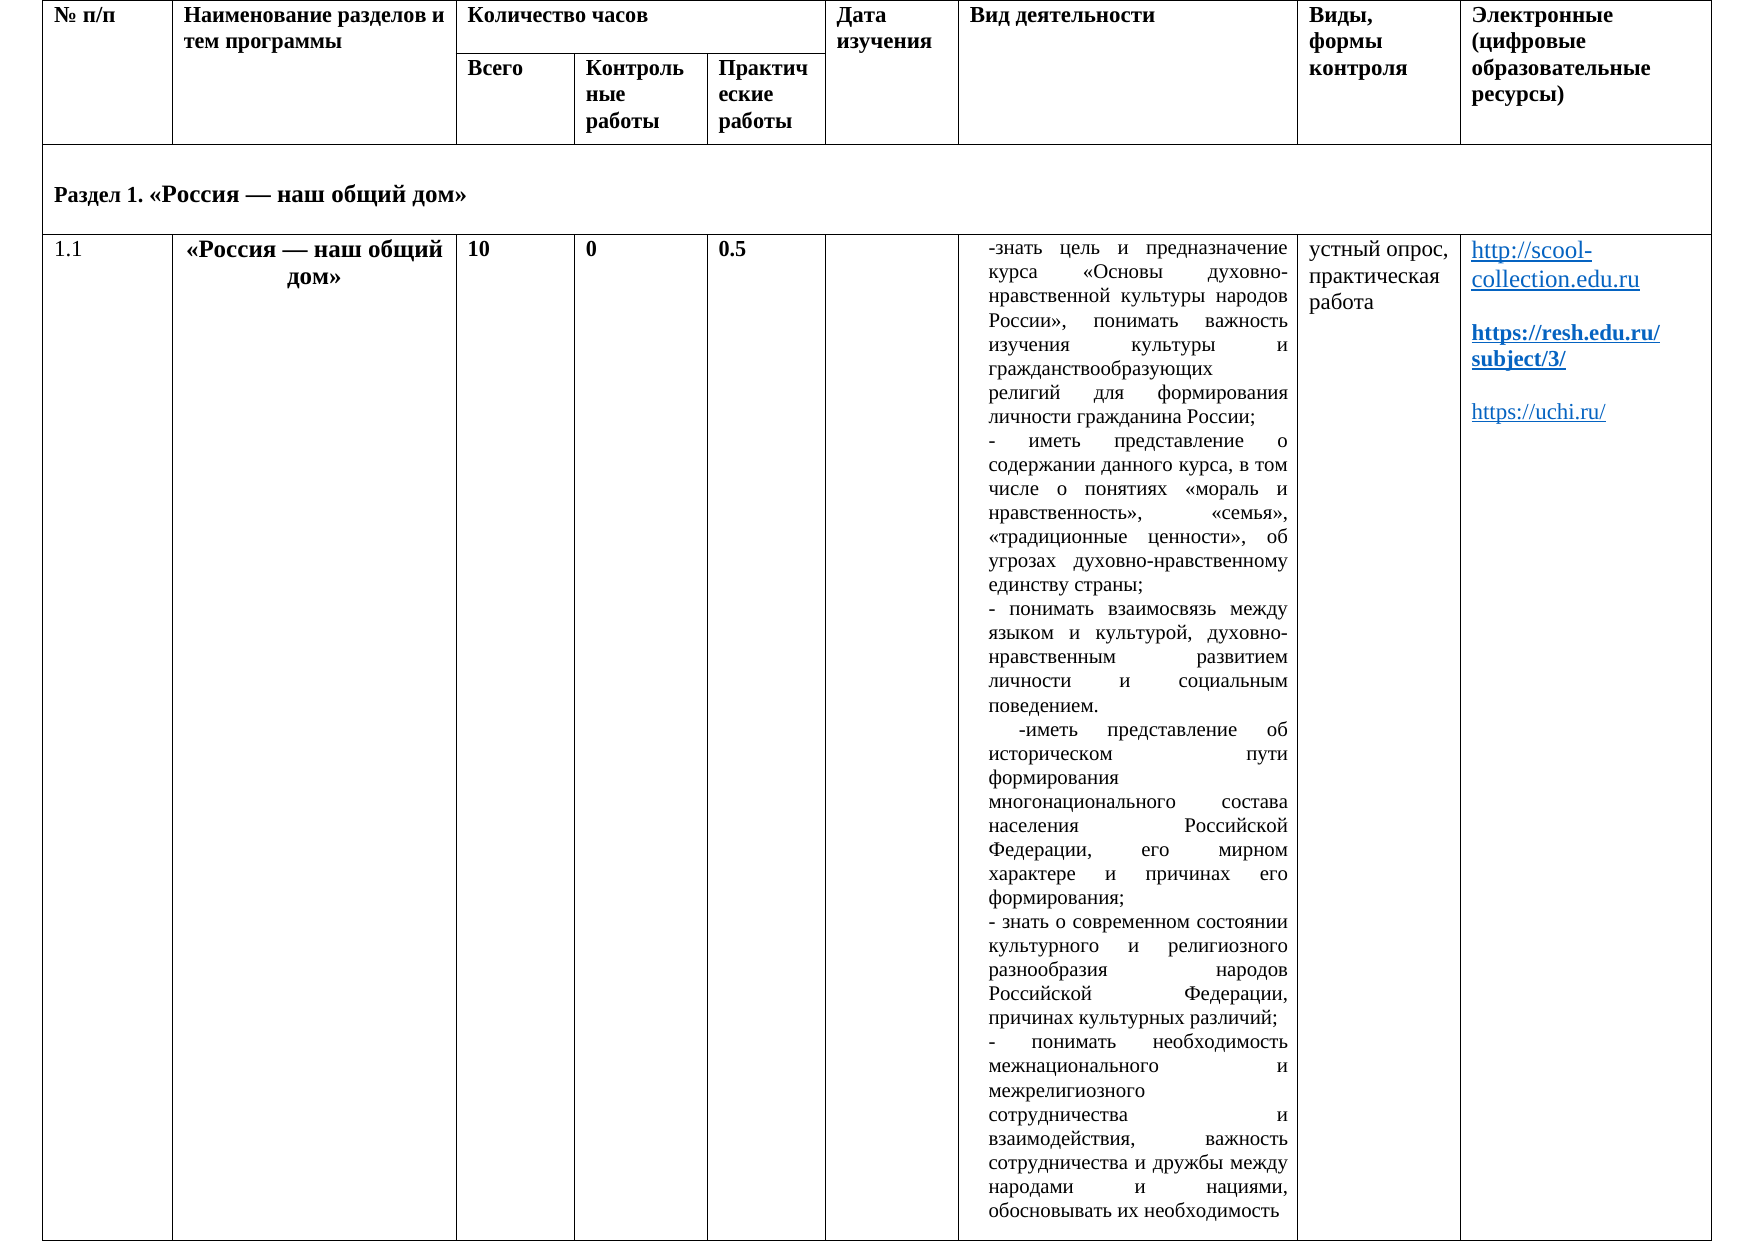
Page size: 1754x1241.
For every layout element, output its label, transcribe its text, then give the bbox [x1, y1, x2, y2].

table_header Количество часов [457, 1, 825, 53]
table_cell 0 [575, 235, 707, 1240]
table_header Электронные (цифровые образовательные ресурсы) [1461, 1, 1711, 143]
table_cell Практические работы [708, 54, 825, 143]
table_cell Раздел 1. «Россия — наш общий дом» [43, 145, 1711, 234]
table_cell [826, 235, 958, 1240]
table_cell http://scool-collection.edu.ru https://resh.edu.ru/subject/3/ https://uchi.ru/ [1461, 235, 1711, 1240]
table_header Вид деятельности [959, 1, 1297, 143]
table_header Виды, формы контроля [1298, 1, 1460, 143]
table_cell устный опрос, практическая работа [1298, 235, 1460, 1240]
table_cell Всего [457, 54, 574, 143]
table_cell Контрольные работы [575, 54, 707, 143]
table_cell 1.1 [43, 235, 172, 1240]
table_cell 0.5 [708, 235, 825, 1240]
table_header Дата изучения [826, 1, 958, 143]
table_cell «Россия — наш общий дом» [173, 235, 456, 1240]
table_header Наименование разделов и тем программы [173, 1, 456, 143]
table_cell 10 [457, 235, 574, 1240]
table_header № п/п [43, 1, 172, 143]
table_cell -знать цель и предназначение курса «Основы духовно-нравственной культуры народов России», понимать важность изучения культуры и гражданствообразующих религий для формирования личности гражданина России; - иметь представление о содержании данного курса, в том числе о понятиях «мораль и нравственность», «семья», «традиционные ценности», об угрозах духовно-нравственному единству страны; - понимать взаимосвязь между языком и культурой, духовно-нравственным развитием личности и социальным поведением. -иметь представление об историческом пути формирования многонационального состава населения Российской Федерации, его мирном характере и причинах его формирования; - знать о современном состоянии культурного и религиозного разнообразия народов Российской Федерации, причинах культурных различий; - понимать необходимость межнационального и межрелигиозного сотрудничества и взаимодействия, важность сотрудничества и дружбы между народами и нациями, обосновывать их необходимость [959, 235, 1297, 1240]
